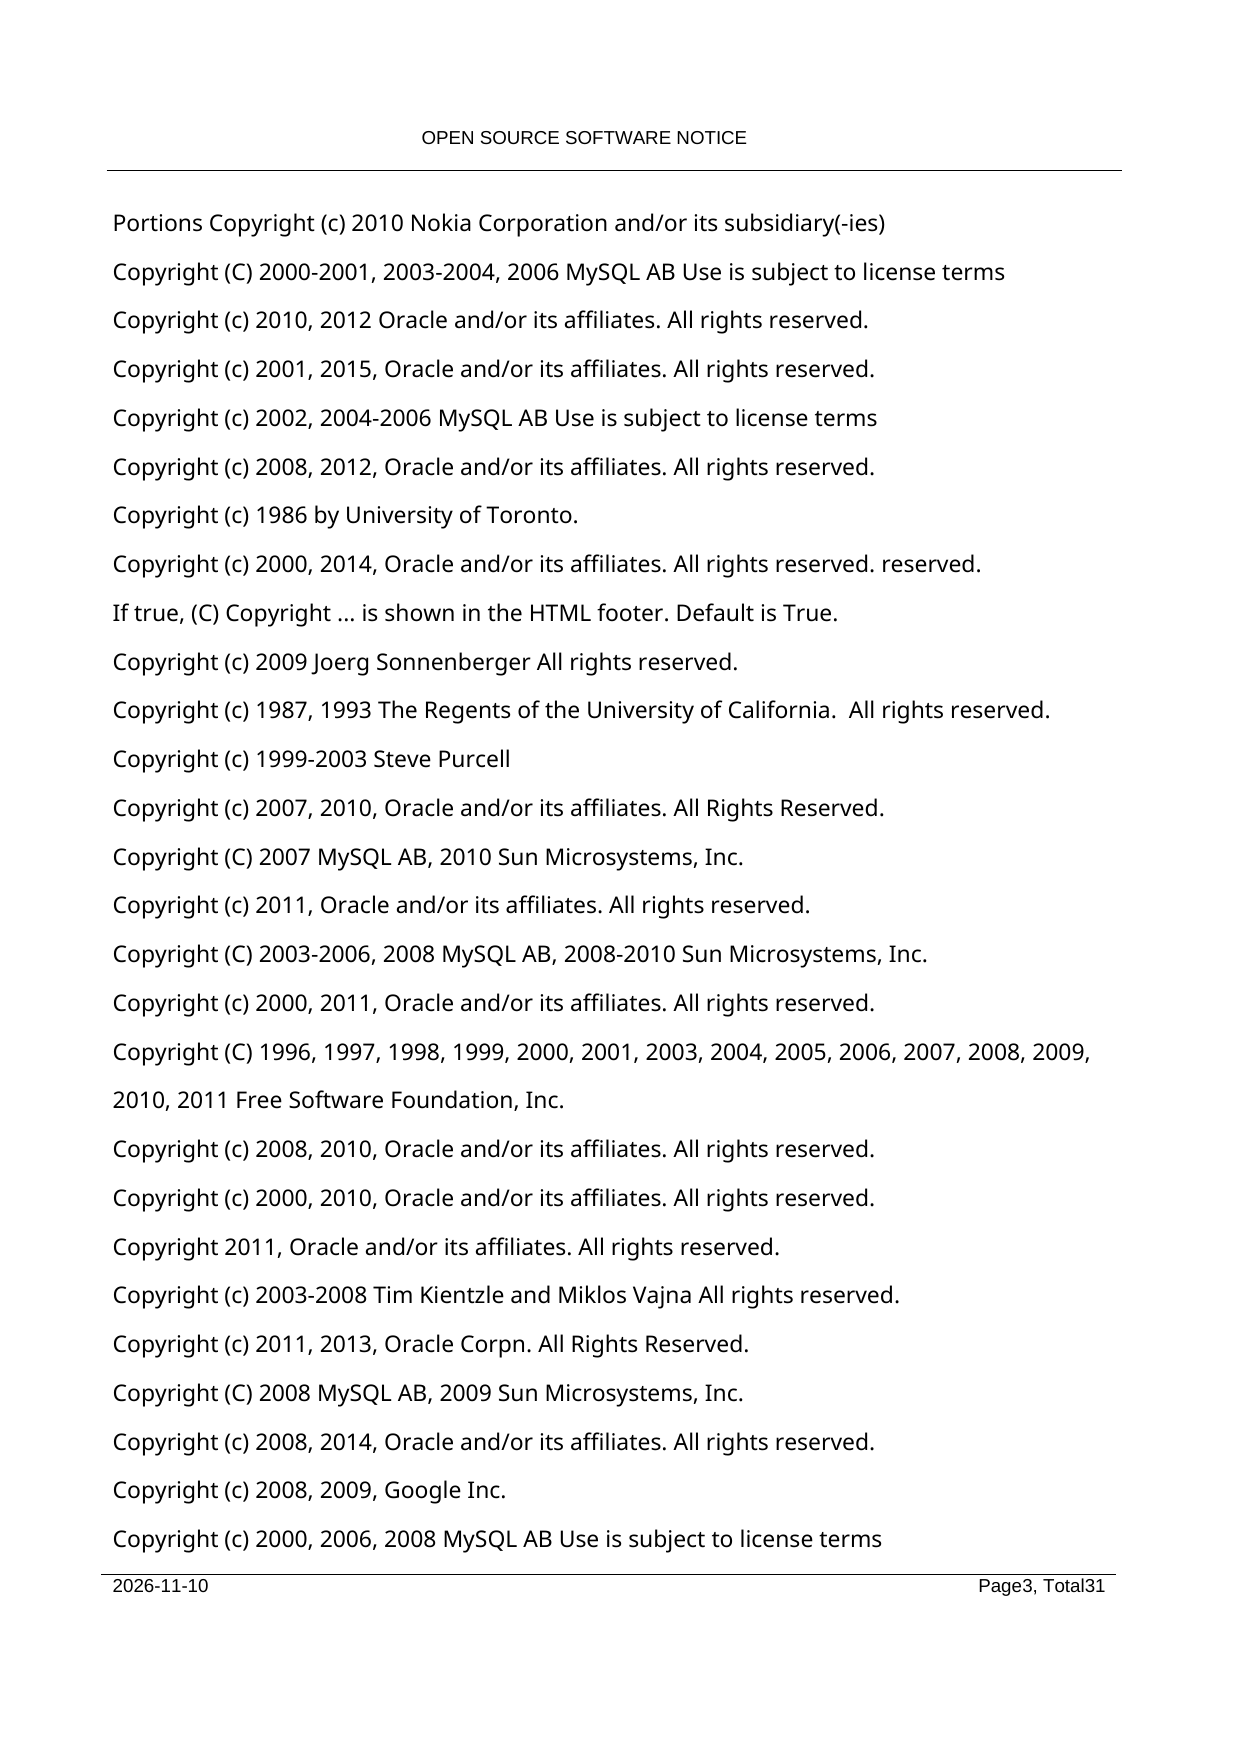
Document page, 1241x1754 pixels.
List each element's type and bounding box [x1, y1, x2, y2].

text [112, 206, 1128, 1555]
